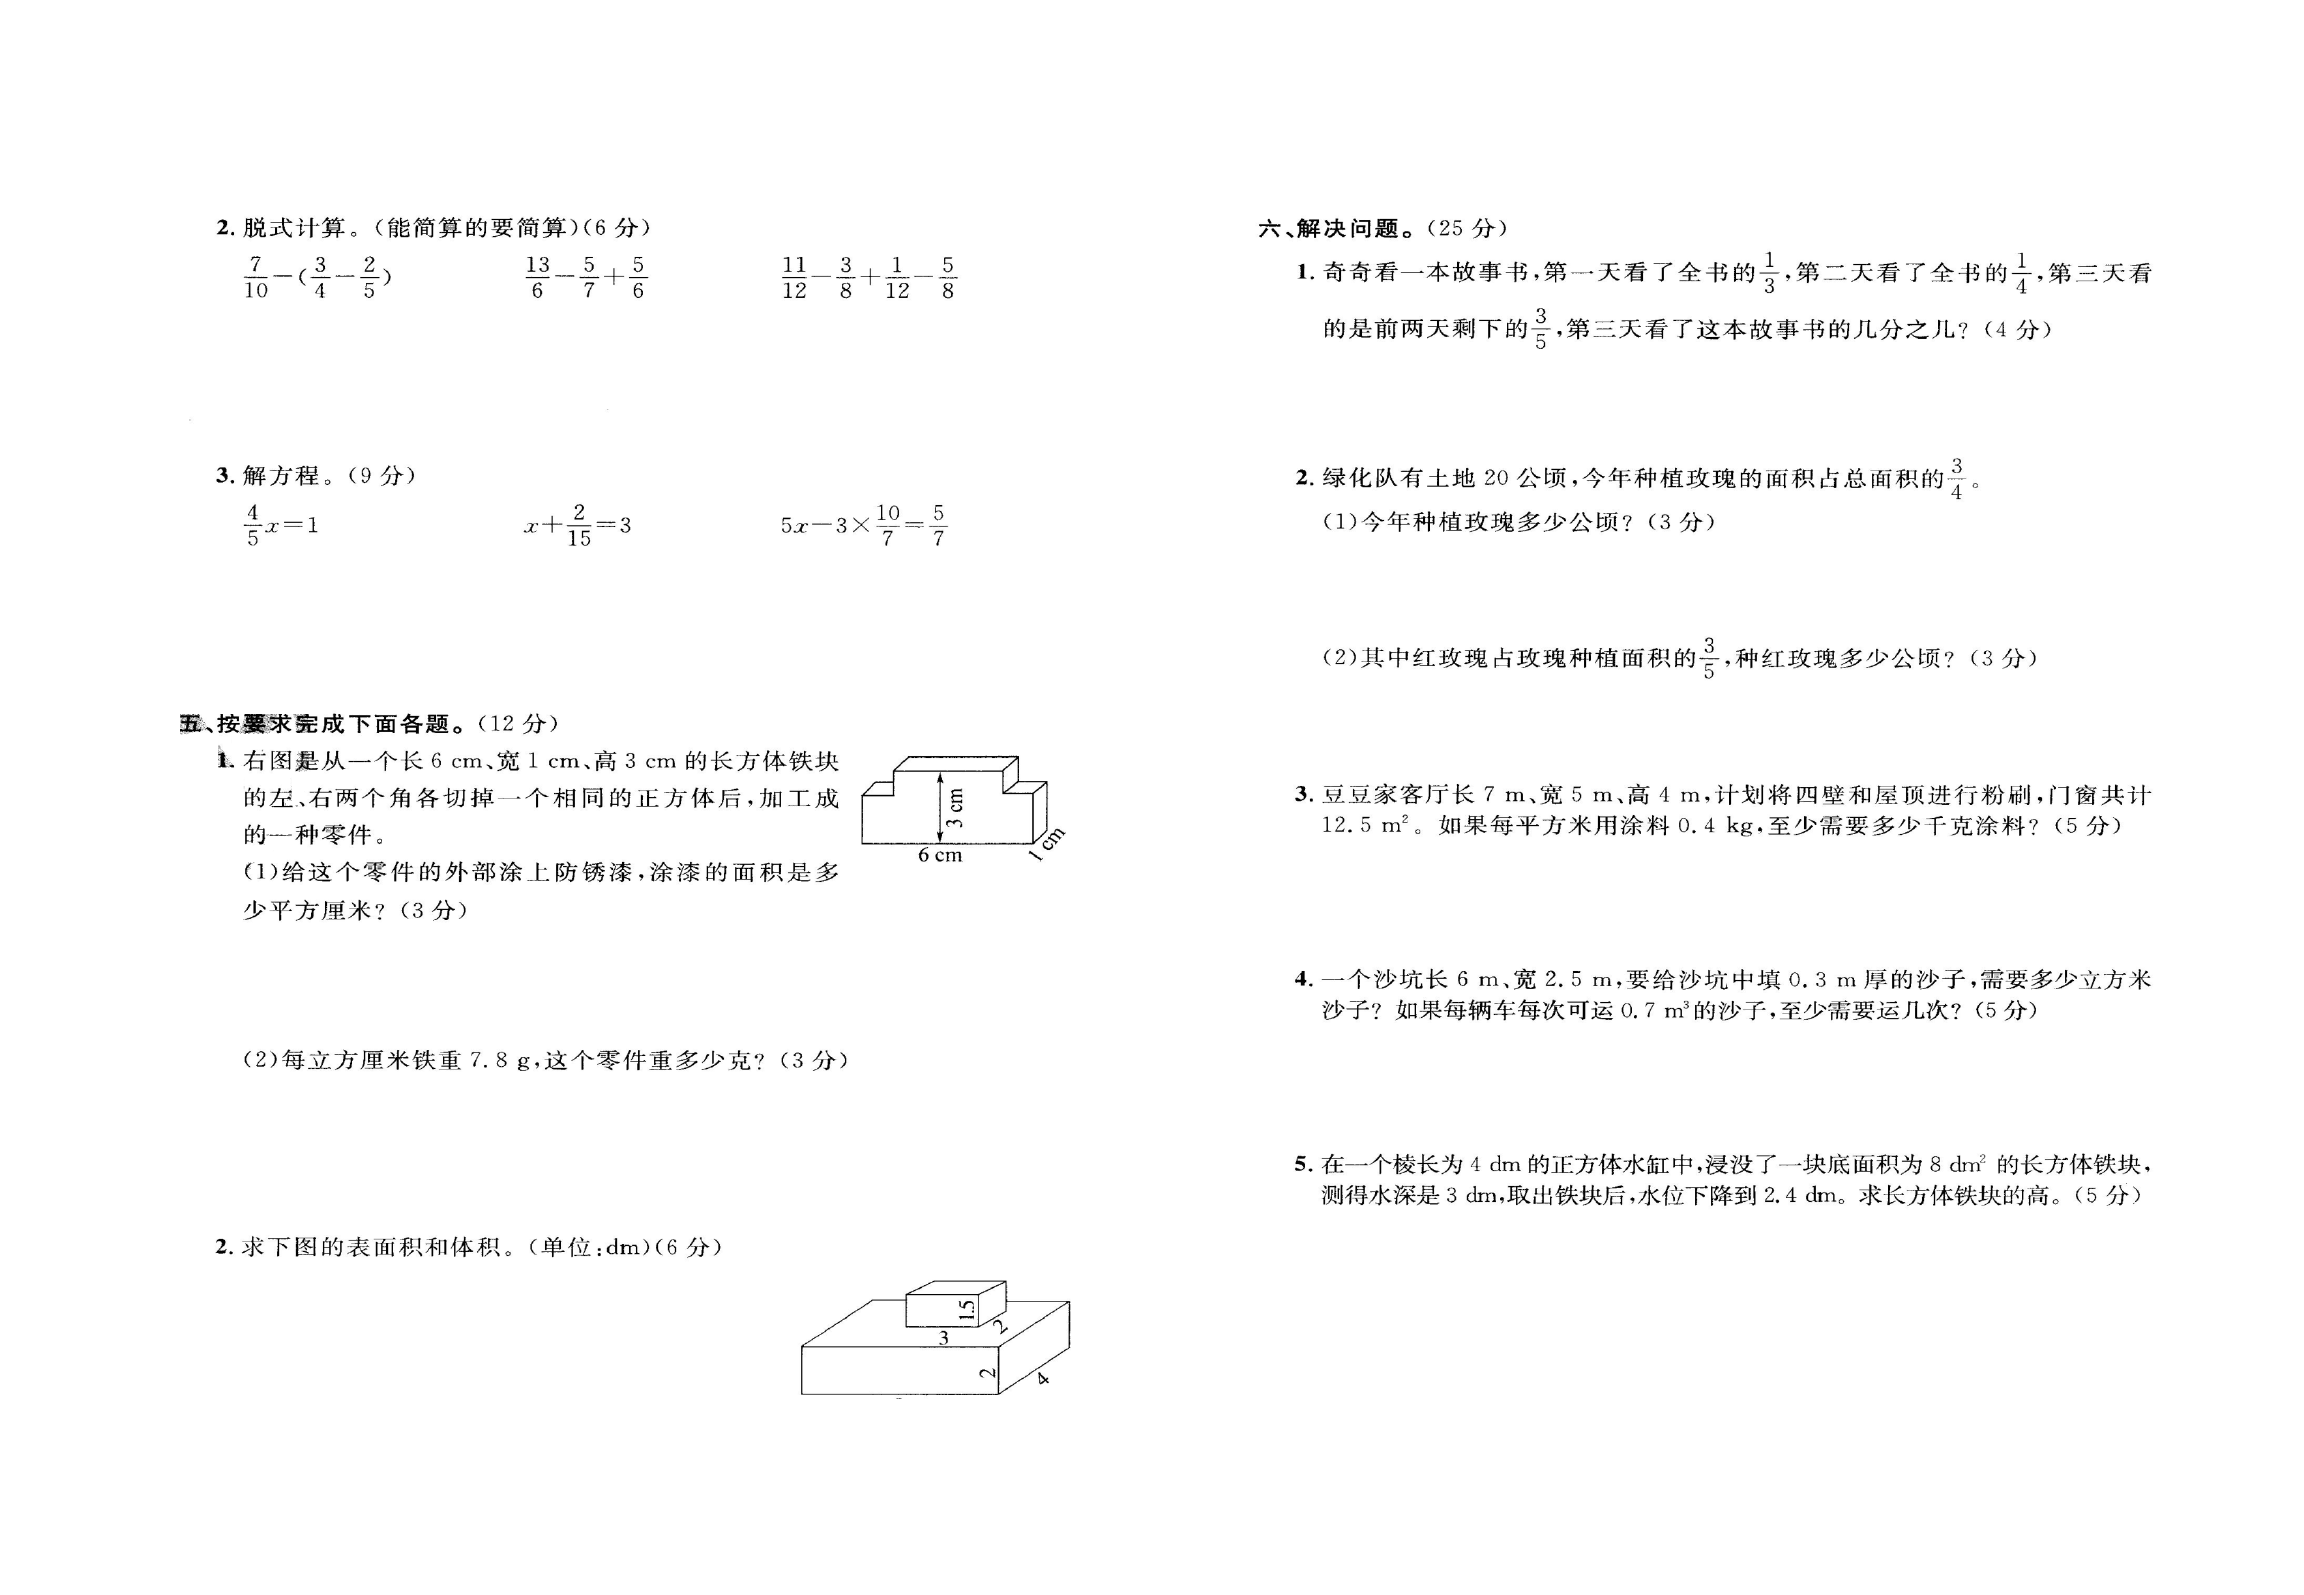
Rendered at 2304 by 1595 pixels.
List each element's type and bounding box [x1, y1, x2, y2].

picture [150, 196, 2160, 1399]
